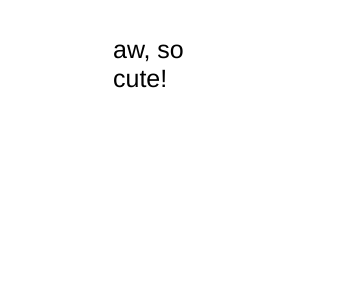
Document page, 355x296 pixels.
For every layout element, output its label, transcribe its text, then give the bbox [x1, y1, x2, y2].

text aw, so cute! [113, 35, 242, 93]
